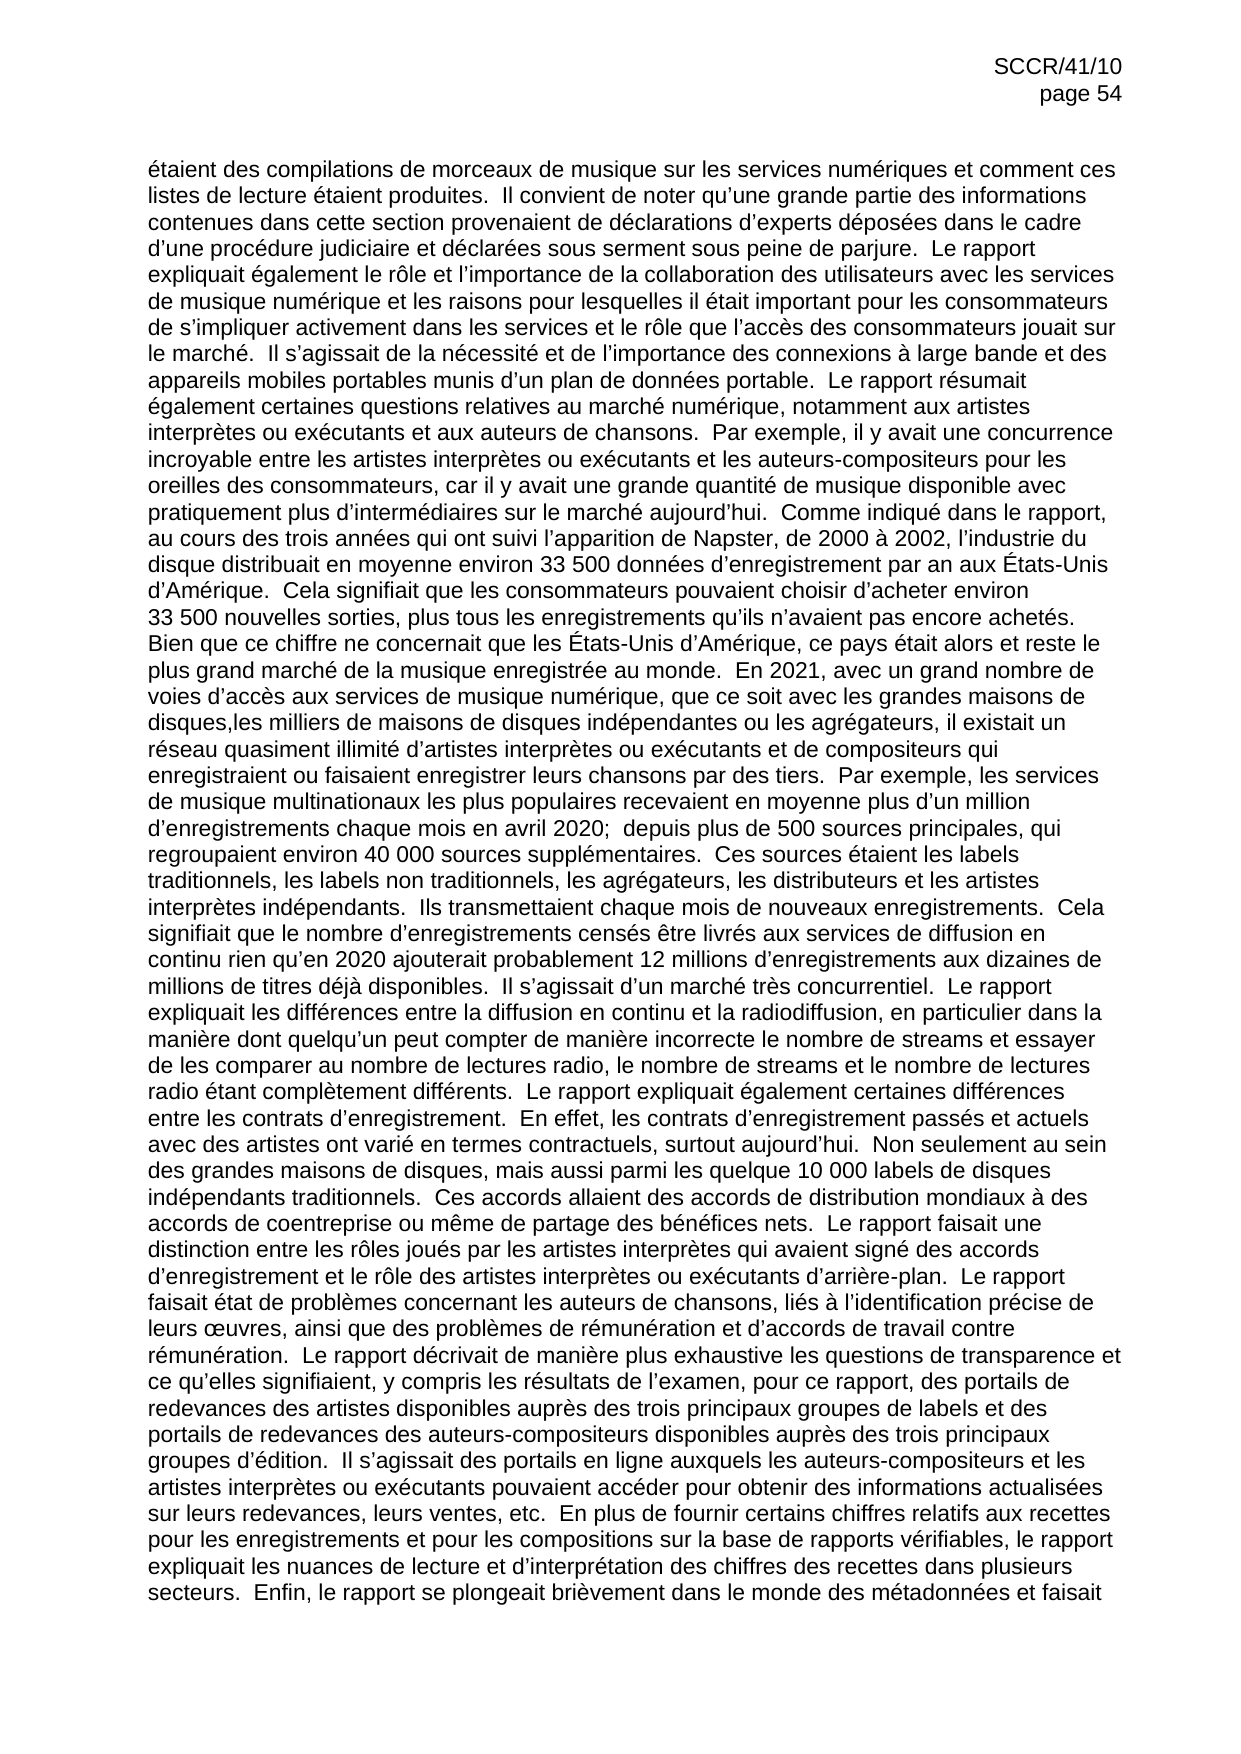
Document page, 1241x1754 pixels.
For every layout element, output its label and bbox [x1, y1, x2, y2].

text [148, 156, 1122, 1605]
